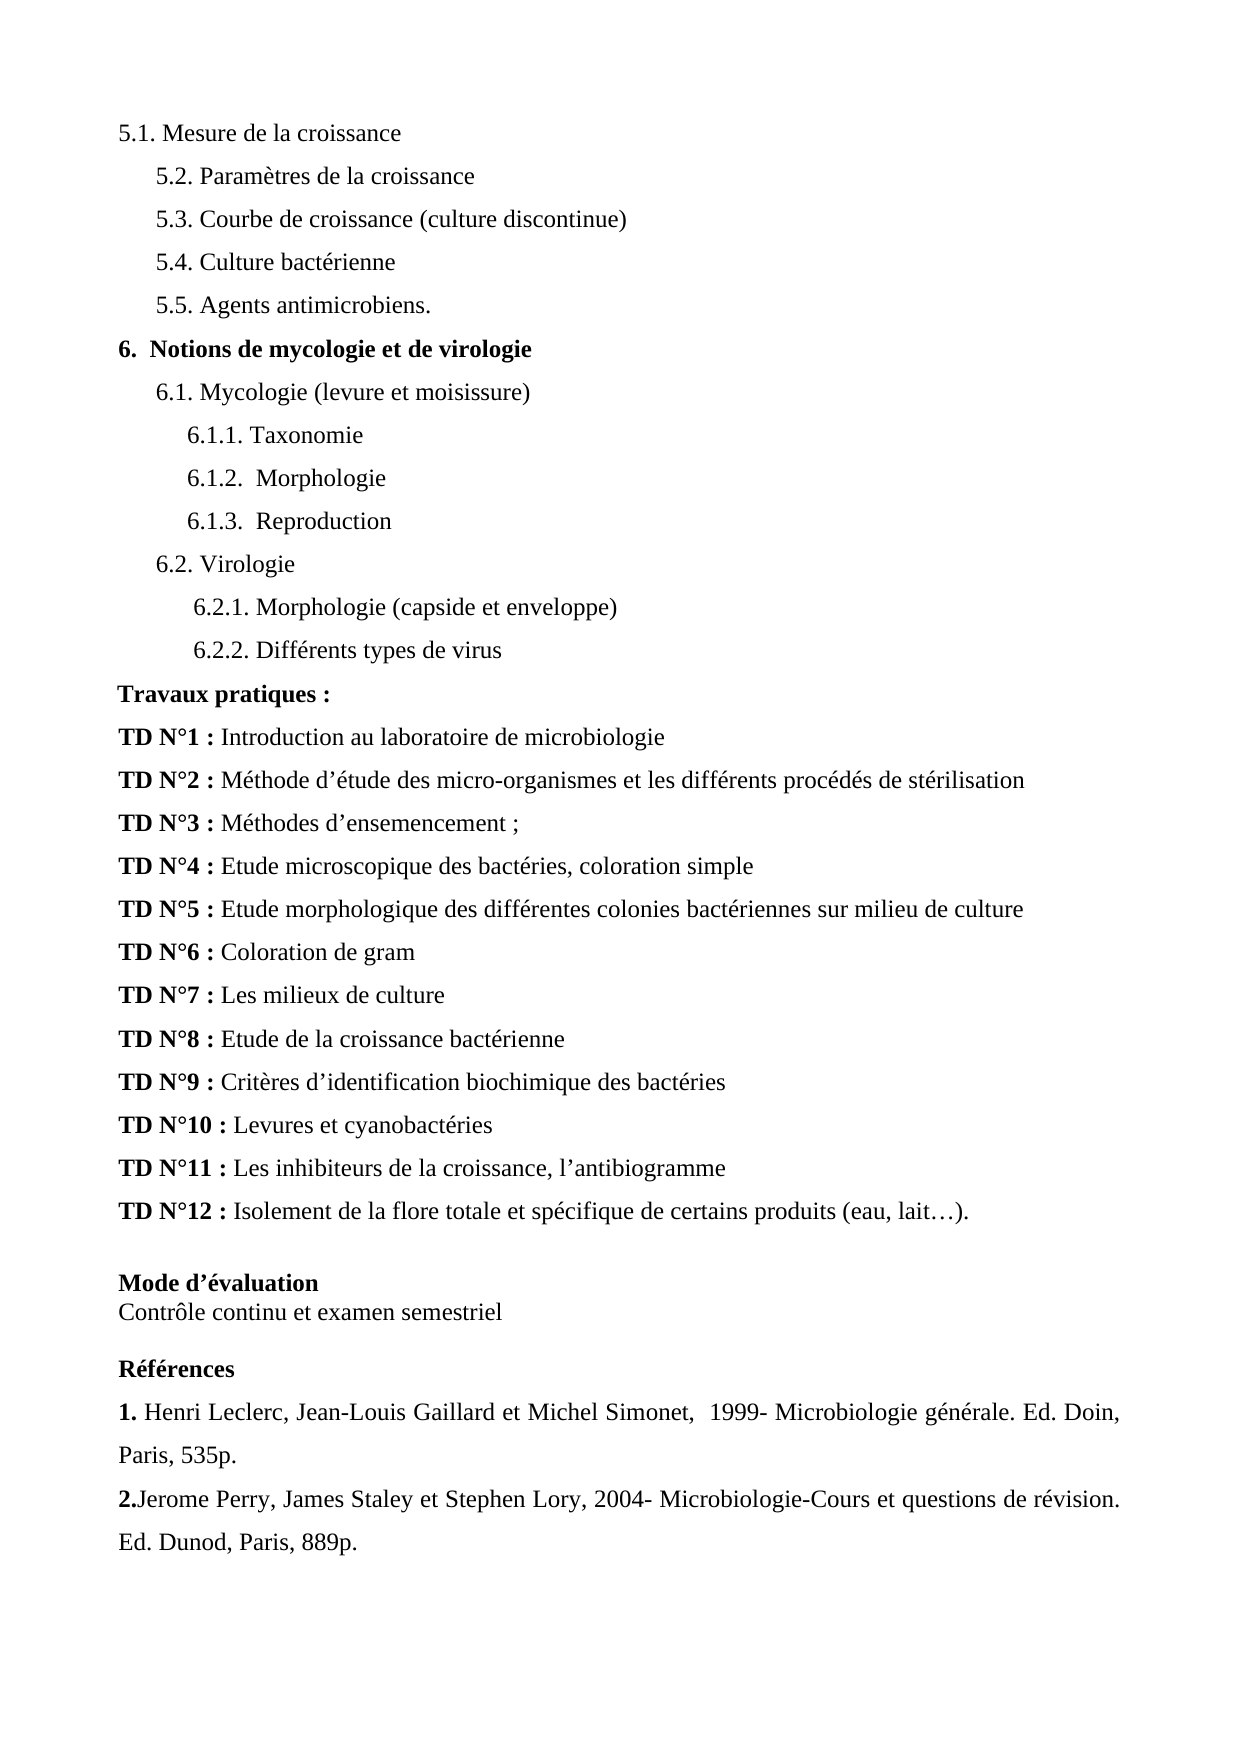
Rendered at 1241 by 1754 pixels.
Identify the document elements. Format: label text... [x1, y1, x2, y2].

text TD N°6 : Coloration de gram [118, 937, 1122, 966]
text 5.1. Mesure de la croissance [118, 118, 1122, 147]
text 6.2.1. Morphologie (capside et enveloppe) [156, 592, 1122, 621]
text 6.1.3. Reproduction [156, 506, 1122, 535]
text 6.1.1. Taxonomie [156, 420, 1122, 449]
text TD N°1 : Introduction au laboratoire de microbiologie [118, 722, 1122, 751]
text 6.1. Mycologie (levure et moisissure) [156, 377, 1122, 406]
text Contrôle continu et examen semestriel [118, 1297, 1122, 1326]
text 5.4. Culture bactérienne [118, 247, 1122, 276]
text 6. Notions de mycologie et de virologie [118, 334, 1122, 362]
text TD N°2 : Méthode d’étude des micro-organismes et les différents procédés de stérilisation [118, 765, 1122, 794]
text TD N°11 : Les inhibiteurs de la croissance, l’antibiogramme [118, 1153, 1122, 1182]
text 5.2. Paramètres de la croissance [118, 161, 1122, 190]
text 2.Jerome Perry, James Staley et Stephen Lory, 2004- Microbiologie-Cours et questions de révision. Ed. Dunod, Paris, 889p. [118, 1484, 1122, 1556]
text 6.2. Virologie [156, 549, 1122, 578]
text 5.3. Courbe de croissance (culture discontinue) [118, 204, 1122, 233]
text Travaux pratiques : [73, 679, 1122, 707]
text 6.2.2. Différents types de virus [156, 636, 1122, 664]
text TD N°4 : Etude microscopique des bactéries, coloration simple [118, 851, 1122, 880]
text TD N°12 : Isolement de la flore totale et spécifique de certains produits (eau, lait…). [118, 1196, 1122, 1225]
text TD N°9 : Critères d’identification biochimique des bactéries [118, 1067, 1122, 1096]
text TD N°7 : Les milieux de culture [118, 981, 1122, 1009]
text 6.1.2. Morphologie [156, 463, 1122, 492]
text 5.5. Agents antimicrobiens. [118, 291, 1122, 319]
text TD N°8 : Etude de la croissance bactérienne [118, 1024, 1122, 1052]
text TD N°3 : Méthodes d’ensemencement ; [118, 808, 1122, 837]
text TD N°5 : Etude morphologique des différentes colonies bactériennes sur milieu de culture [118, 894, 1122, 923]
text 1. Henri Leclerc, Jean-Louis Gaillard et Michel Simonet, 1999- Microbiologie générale. Ed. Doin, Paris, 535p. [118, 1397, 1122, 1469]
text TD N°10 : Levures et cyanobactéries [118, 1110, 1122, 1139]
text Références [118, 1354, 1122, 1383]
text Mode d’évaluation [118, 1268, 1122, 1297]
